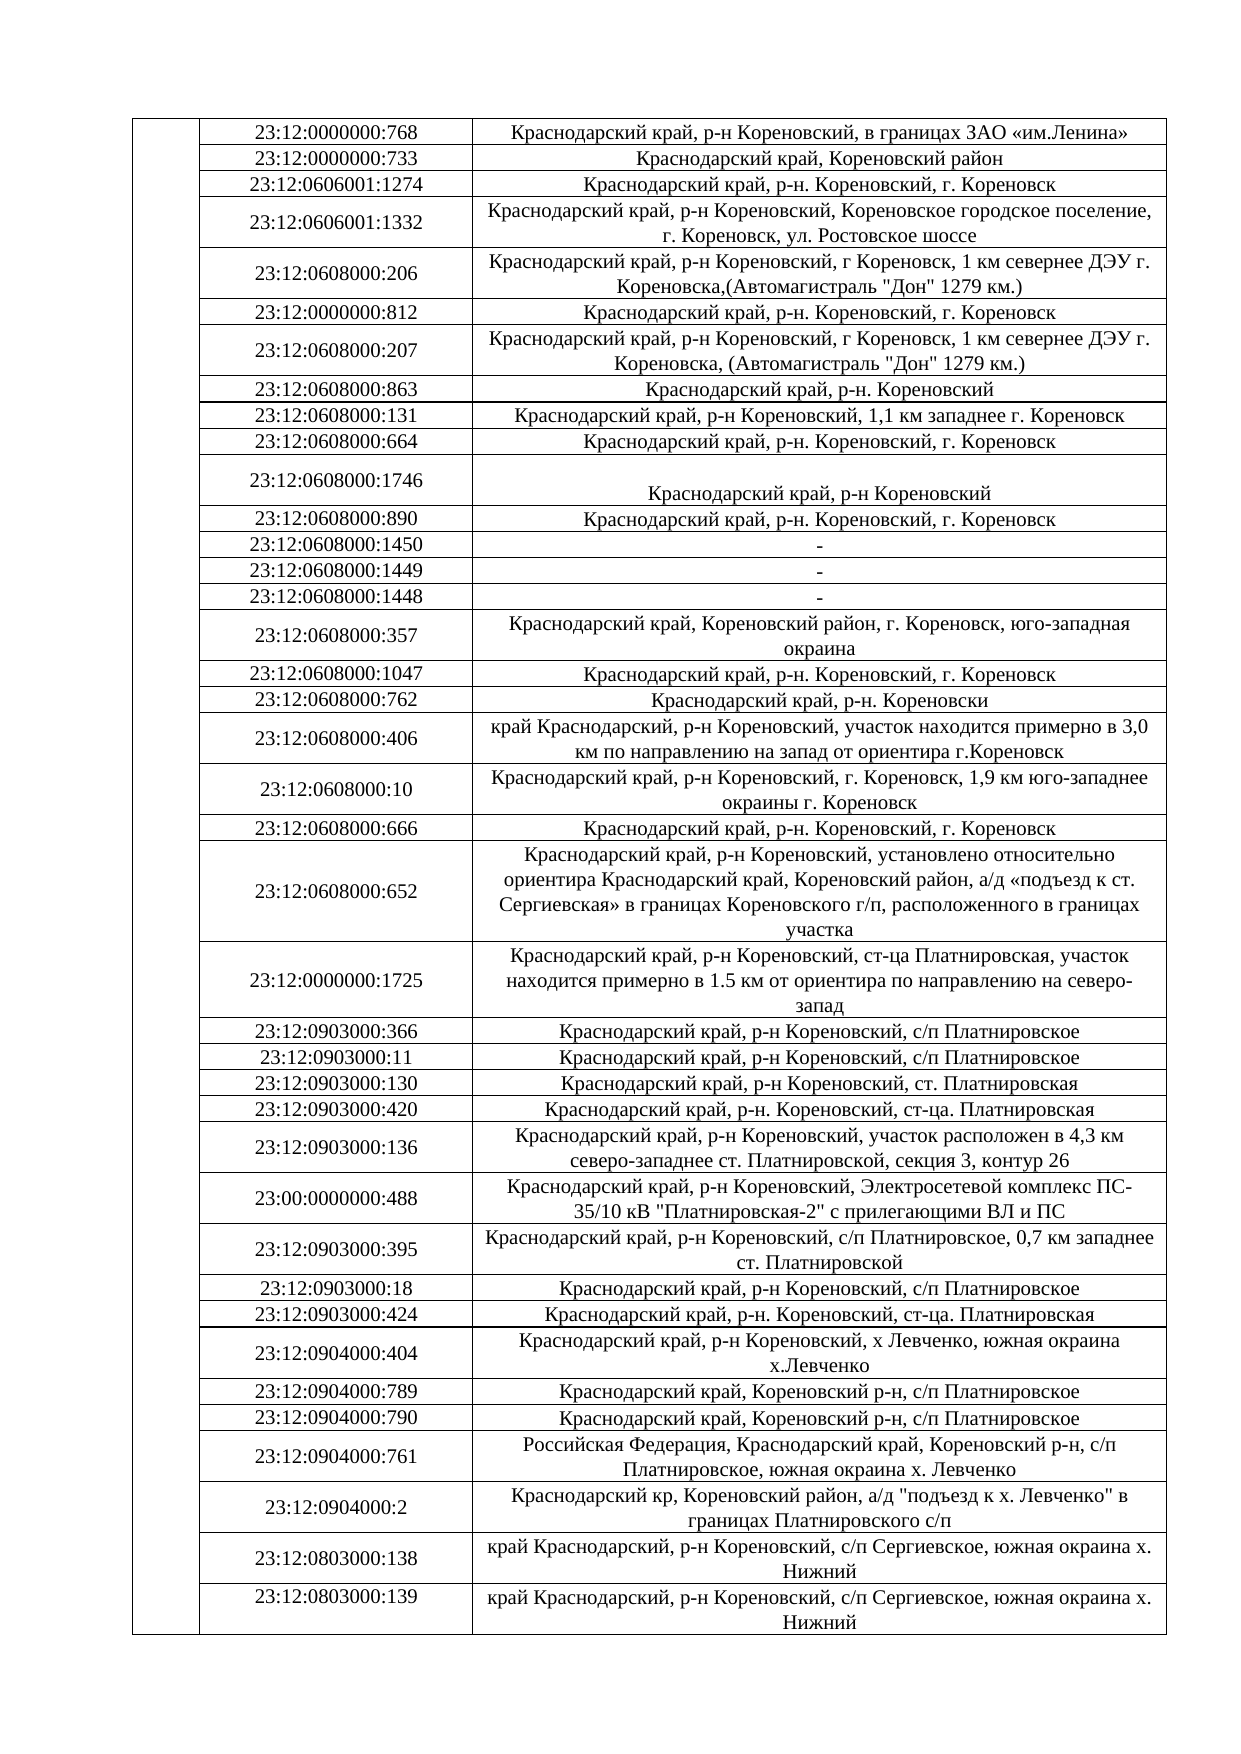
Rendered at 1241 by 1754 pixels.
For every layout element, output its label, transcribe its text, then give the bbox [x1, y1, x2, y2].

table_cell 23:12:0903000:420 [200, 1096, 472, 1121]
table_cell Краснодарский край, р-н. Кореновский [473, 376, 1166, 401]
table_cell - [473, 584, 1166, 609]
table_cell Краснодарский край, р-н Кореновский, Кореновское городское поселение, г. Кореновск, ул. Ростовское шоссе [473, 197, 1166, 247]
table_cell Российская Федерация, Краснодарский край, Кореновский р-н, с/п Платнировское, южная окраина х. Левченко [473, 1431, 1166, 1481]
table_cell Краснодарский край, р-н Кореновский, с/п Платнировское [473, 1275, 1166, 1300]
table_cell Краснодарский край, р-н Кореновский, ст. Платнировская [473, 1070, 1166, 1095]
table_cell 23:12:0000000:1725 [200, 942, 472, 1017]
table_cell Краснодарский край, р-н. Кореновский, г. Кореновск [473, 429, 1166, 453]
table_cell 23:12:0608000:890 [200, 506, 472, 531]
table_cell Краснодарский край, Кореновский р-н, с/п Платнировское [473, 1379, 1166, 1403]
table_cell Краснодарский край, р-н. Кореновский, г. Кореновск [473, 506, 1166, 531]
table_cell 23:12:0608000:10 [200, 764, 472, 814]
table_cell 23:12:0608000:131 [200, 403, 472, 427]
table_cell Краснодарский край, р-н Кореновский, Электросетевой комплекс ПС-35/10 кВ "Платнировская-2" с прилегающими ВЛ и ПС [473, 1173, 1166, 1223]
table_cell 23:12:0606001:1274 [200, 171, 472, 196]
table_cell Краснодарский край, р-н Кореновский, г Кореновск, 1 км севернее ДЭУ г. Кореновска, (Автомагистраль "Дон" 1279 км.) [473, 325, 1166, 375]
table_cell Краснодарский край, р-н Кореновский [473, 455, 1166, 504]
table_cell 23:12:0608000:1449 [200, 558, 472, 583]
table_cell 23:12:0903000:424 [200, 1301, 472, 1326]
table_cell Краснодарский край, р-н Кореновский, х Левченко, южная окраина х.Левченко [473, 1328, 1166, 1377]
table_cell Краснодарский край, р-н Кореновский, с/п Платнировское, 0,7 км западнее ст. Платнировской [473, 1224, 1166, 1274]
table_cell Краснодарский край, Кореновский район [473, 145, 1166, 170]
table_cell 23:12:0608000:863 [200, 376, 472, 401]
table_cell край Краснодарский, р-н Кореновский, участок находится примерно в 3,0 км по направлению на запад от ориентира г.Кореновск [473, 713, 1166, 763]
table_cell 23:12:0904000:761 [200, 1431, 472, 1481]
table_cell Краснодарский край, р-н Кореновский, в границах ЗАО «им.Ленина» [473, 119, 1166, 144]
table_cell 23:12:0608000:1746 [200, 455, 472, 504]
table_cell 23:12:0000000:733 [200, 145, 472, 170]
table_cell 23:12:0904000:2 [200, 1482, 472, 1532]
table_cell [473, 1533, 1166, 1583]
table_cell 23:12:0608000:1047 [200, 661, 472, 686]
table_cell - [473, 558, 1166, 583]
table_cell 23:12:0903000:11 [200, 1044, 472, 1069]
table_cell Краснодарский край, р-н. Кореновский, ст-ца. Платнировская [473, 1301, 1166, 1326]
table_cell Краснодарский край, р-н Кореновский, с/п Платнировское [473, 1044, 1166, 1069]
table_cell Краснодарский край, р-н Кореновский, ст-ца Платнировская, участок находится примерно в 1.5 км от ориентира по направлению на северо-запад [473, 942, 1166, 1017]
table_cell 23:12:0803000:138 [200, 1533, 472, 1583]
table_cell Краснодарский край, р-н Кореновский, г. Кореновск, 1,9 км юго-западнее окраины г. Кореновск [473, 764, 1166, 814]
table_cell 23:12:0608000:762 [200, 687, 472, 712]
table_cell 23:12:0000000:812 [200, 299, 472, 324]
table_cell 23:12:0904000:790 [200, 1405, 472, 1429]
table_cell Краснодарский край, р-н. Кореновский, г. Кореновск [473, 171, 1166, 196]
table_cell 23:12:0608000:664 [200, 429, 472, 453]
table_cell Краснодарский край, р-н Кореновский, 1,1 км западнее г. Кореновск [473, 403, 1166, 427]
table_cell Краснодарский край, р-н Кореновский, участок расположен в 4,3 км северо-западнее ст. Платнировской, секция 3, контур 26 [473, 1122, 1166, 1172]
table_cell Краснодарский край, р-н. Кореновский, ст-ца. Платнировская [473, 1096, 1166, 1121]
table_cell 23:12:0904000:404 [200, 1328, 472, 1377]
table_cell - [473, 532, 1166, 557]
table_cell 23:12:0608000:666 [200, 815, 472, 840]
table_cell Краснодарский кр, Кореновский район, а/д "подъезд к х. Левченко" в границах Платнировского с/п [473, 1482, 1166, 1532]
table_cell 23:12:0903000:395 [200, 1224, 472, 1274]
table_cell Краснодарский край, Кореновский р-н, с/п Платнировское [473, 1405, 1166, 1429]
table_cell 23:12:0803000:139 [200, 1584, 472, 1634]
table_cell 23:00:0000000:488 [200, 1173, 472, 1223]
table_cell 23:12:0608000:206 [200, 248, 472, 298]
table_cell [473, 1584, 1166, 1634]
table_cell 23:12:0903000:18 [200, 1275, 472, 1300]
table_cell 23:12:0903000:366 [200, 1018, 472, 1043]
table_cell 23:12:0608000:1448 [200, 584, 472, 609]
table_cell Краснодарский край, Кореновский район, г. Кореновск, юго-западная окраина [473, 610, 1166, 660]
table_cell 23:12:0904000:789 [200, 1379, 472, 1403]
table_cell 23:12:0606001:1332 [200, 197, 472, 247]
table_cell 23:12:0608000:357 [200, 610, 472, 660]
table_cell 23:12:0903000:136 [200, 1122, 472, 1172]
table_cell 23:12:0608000:406 [200, 713, 472, 763]
table_cell Краснодарский край, р-н Кореновский, с/п Платнировское [473, 1018, 1166, 1043]
table_cell Краснодарский край, р-н. Кореновский, г. Кореновск [473, 661, 1166, 686]
table_cell Краснодарский край, р-н. Кореновский, г. Кореновск [473, 299, 1166, 324]
table_cell 23:12:0608000:1450 [200, 532, 472, 557]
table_cell 23:12:0608000:207 [200, 325, 472, 375]
table_cell Краснодарский край, р-н. Кореновский, г. Кореновск [473, 815, 1166, 840]
table_cell Краснодарский край, р-н Кореновский, установлено относительно ориентира Краснодарский край, Кореновский район, а/д «подъезд к ст. Сергиевская» в границах Кореновского г/п, расположенного в границах участка [473, 841, 1166, 941]
table_cell Краснодарский край, р-н Кореновский, г Кореновск, 1 км севернее ДЭУ г. Кореновска,(Автомагистраль "Дон" 1279 км.) [473, 248, 1166, 298]
table_cell 23:12:0000000:768 [200, 119, 472, 144]
table_cell Краснодарский край, р-н. Кореновски [473, 687, 1166, 712]
table_cell 23:12:0903000:130 [200, 1070, 472, 1095]
table_cell 23:12:0608000:652 [200, 841, 472, 941]
